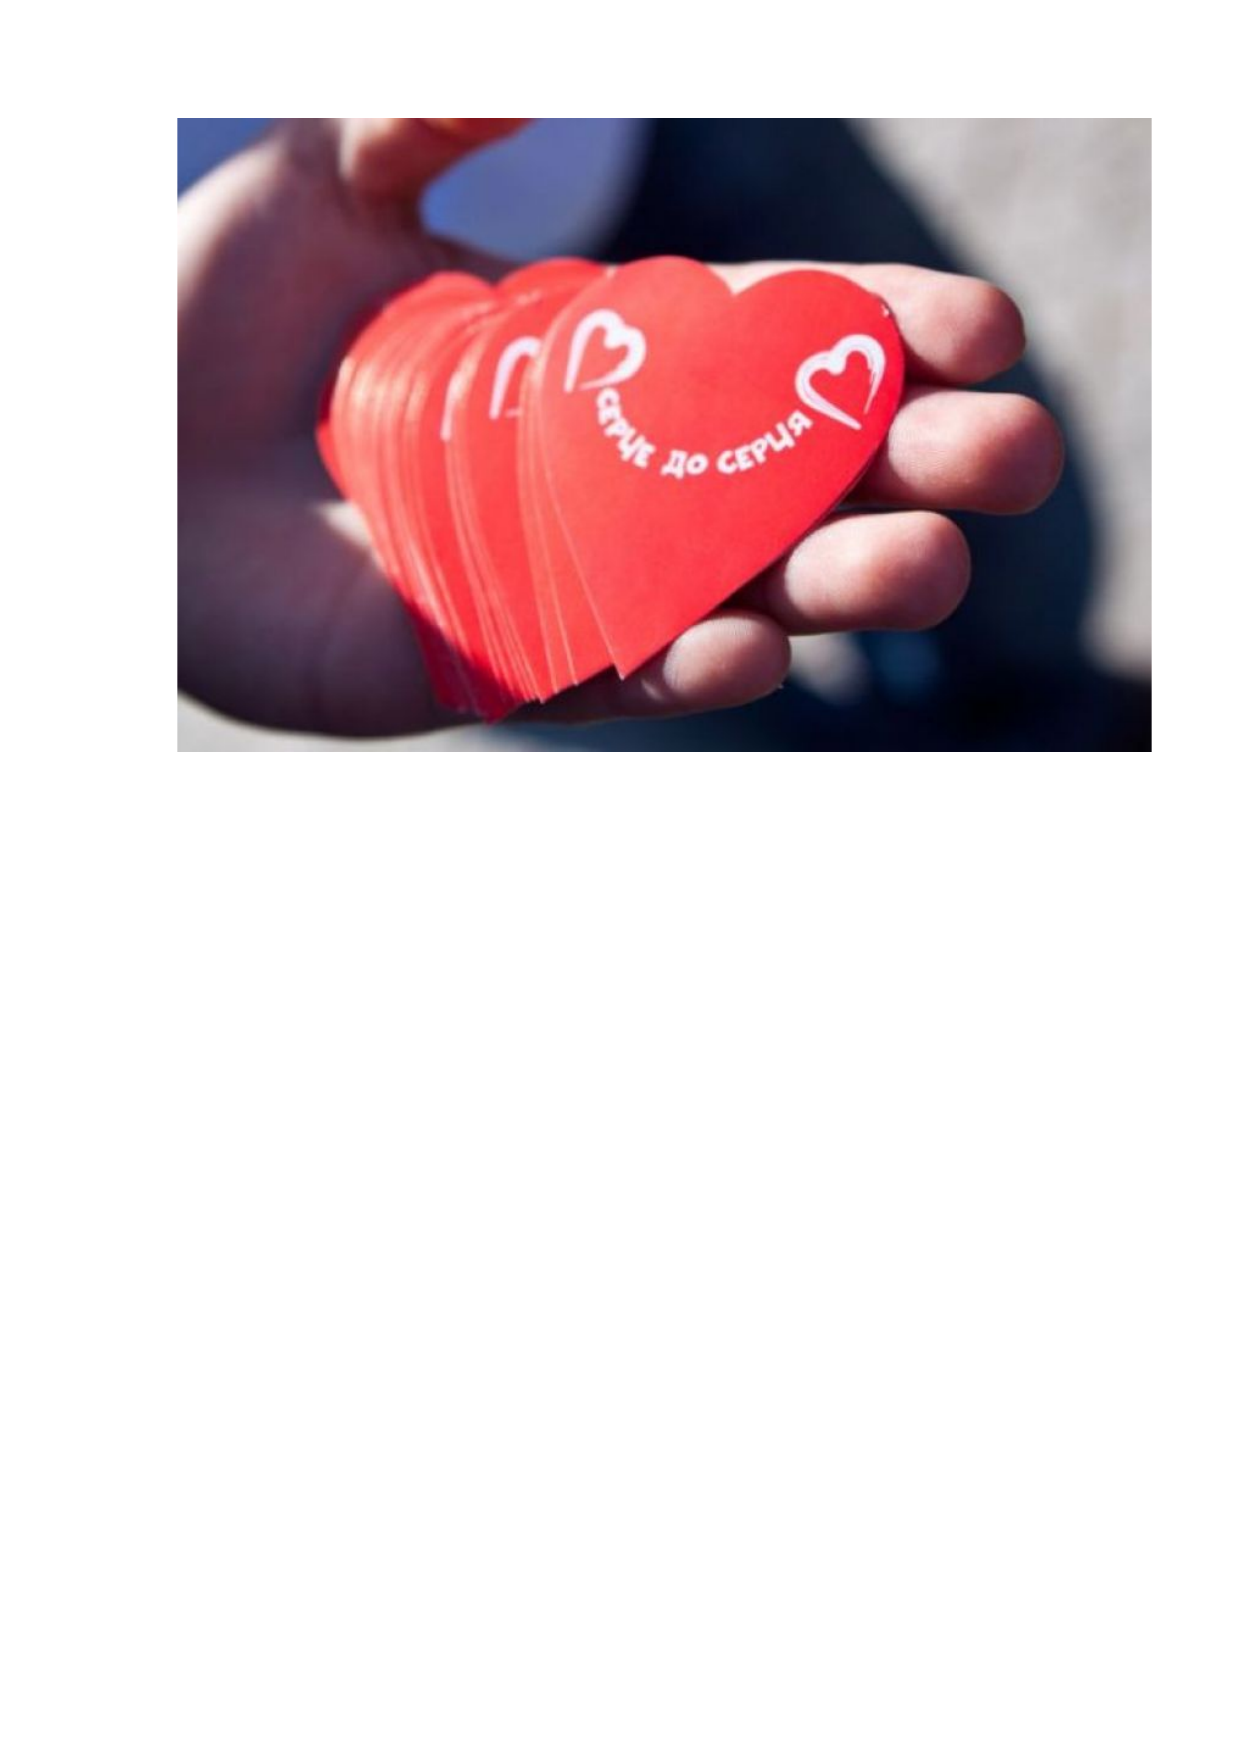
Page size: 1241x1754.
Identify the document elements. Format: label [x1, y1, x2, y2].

picture [177, 118, 1152, 752]
